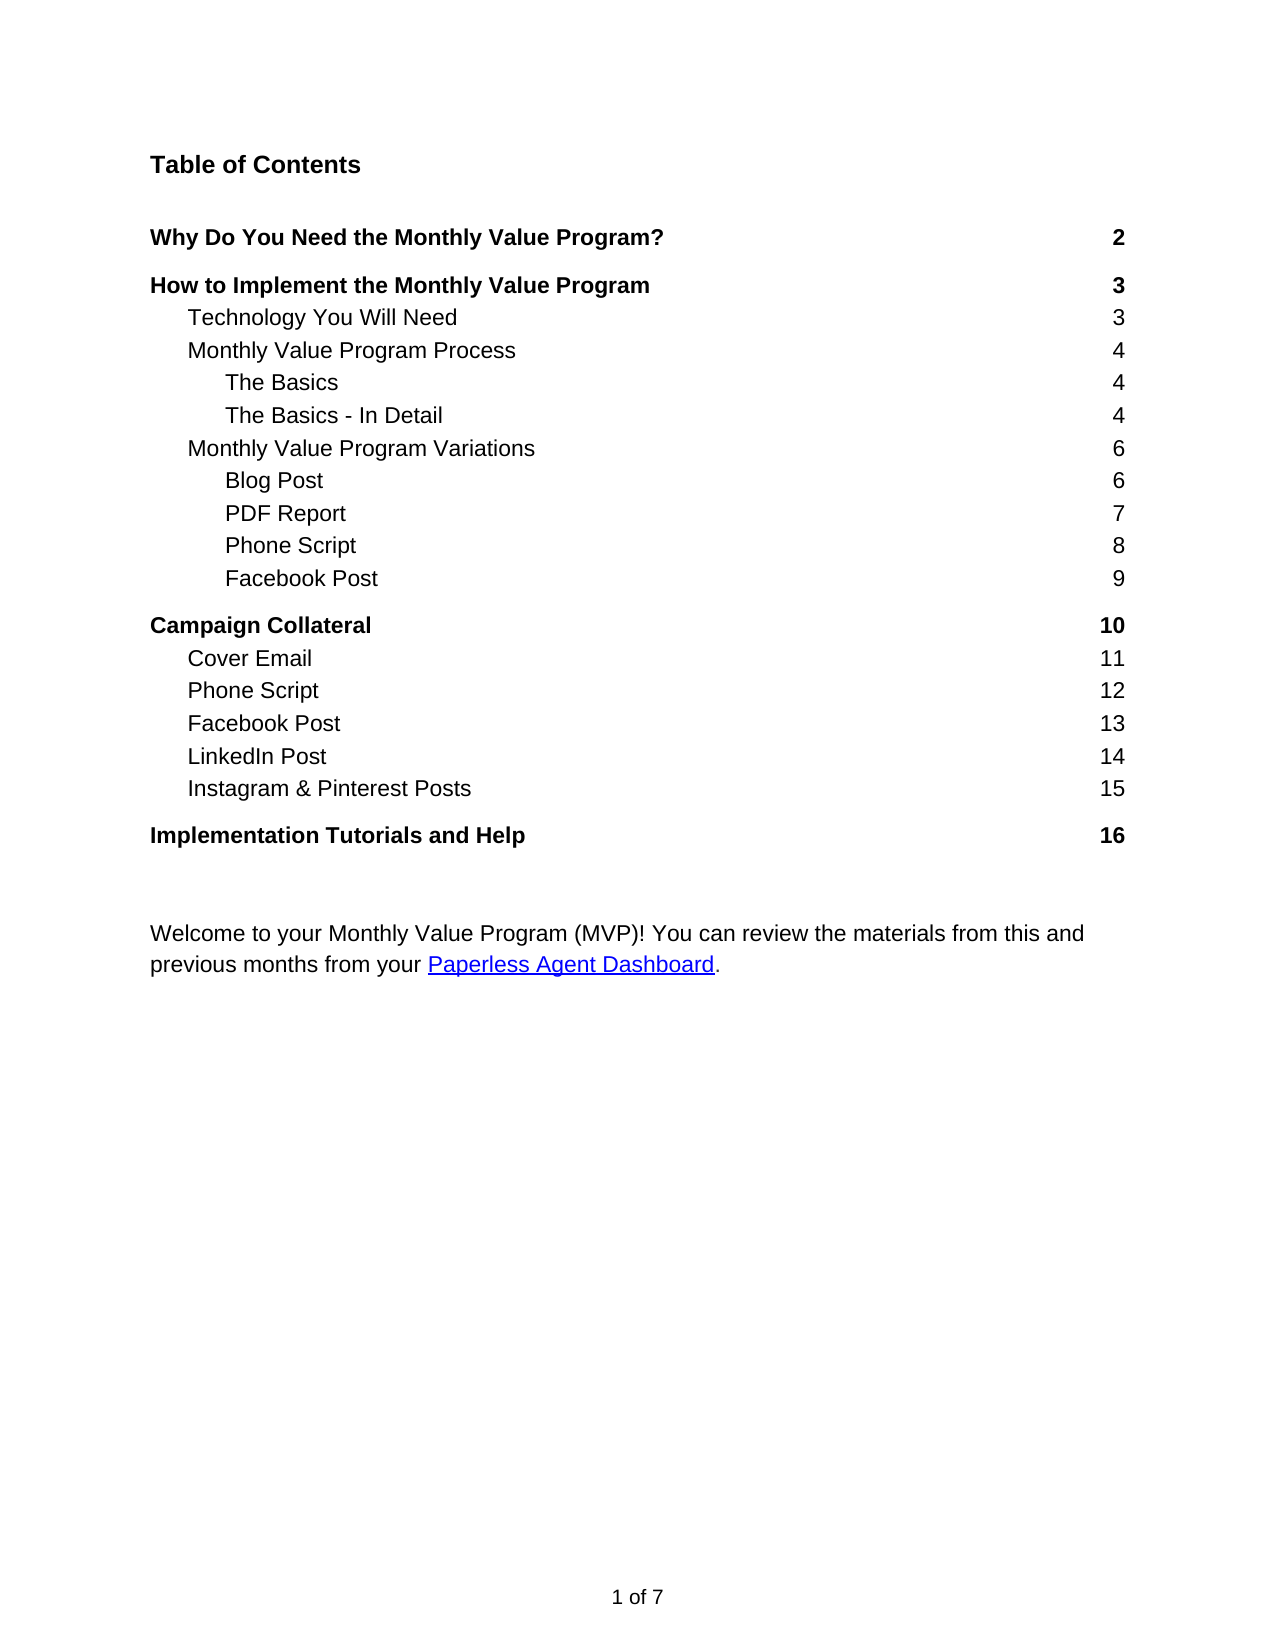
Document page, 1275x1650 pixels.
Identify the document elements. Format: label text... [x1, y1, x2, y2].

text Table of Contents [150, 150, 1125, 179]
text Welcome to your Monthly Value Program (MVP)! You can review the materials from this and previous months from your Paperless Agent Dashboard. [150, 920, 1125, 977]
